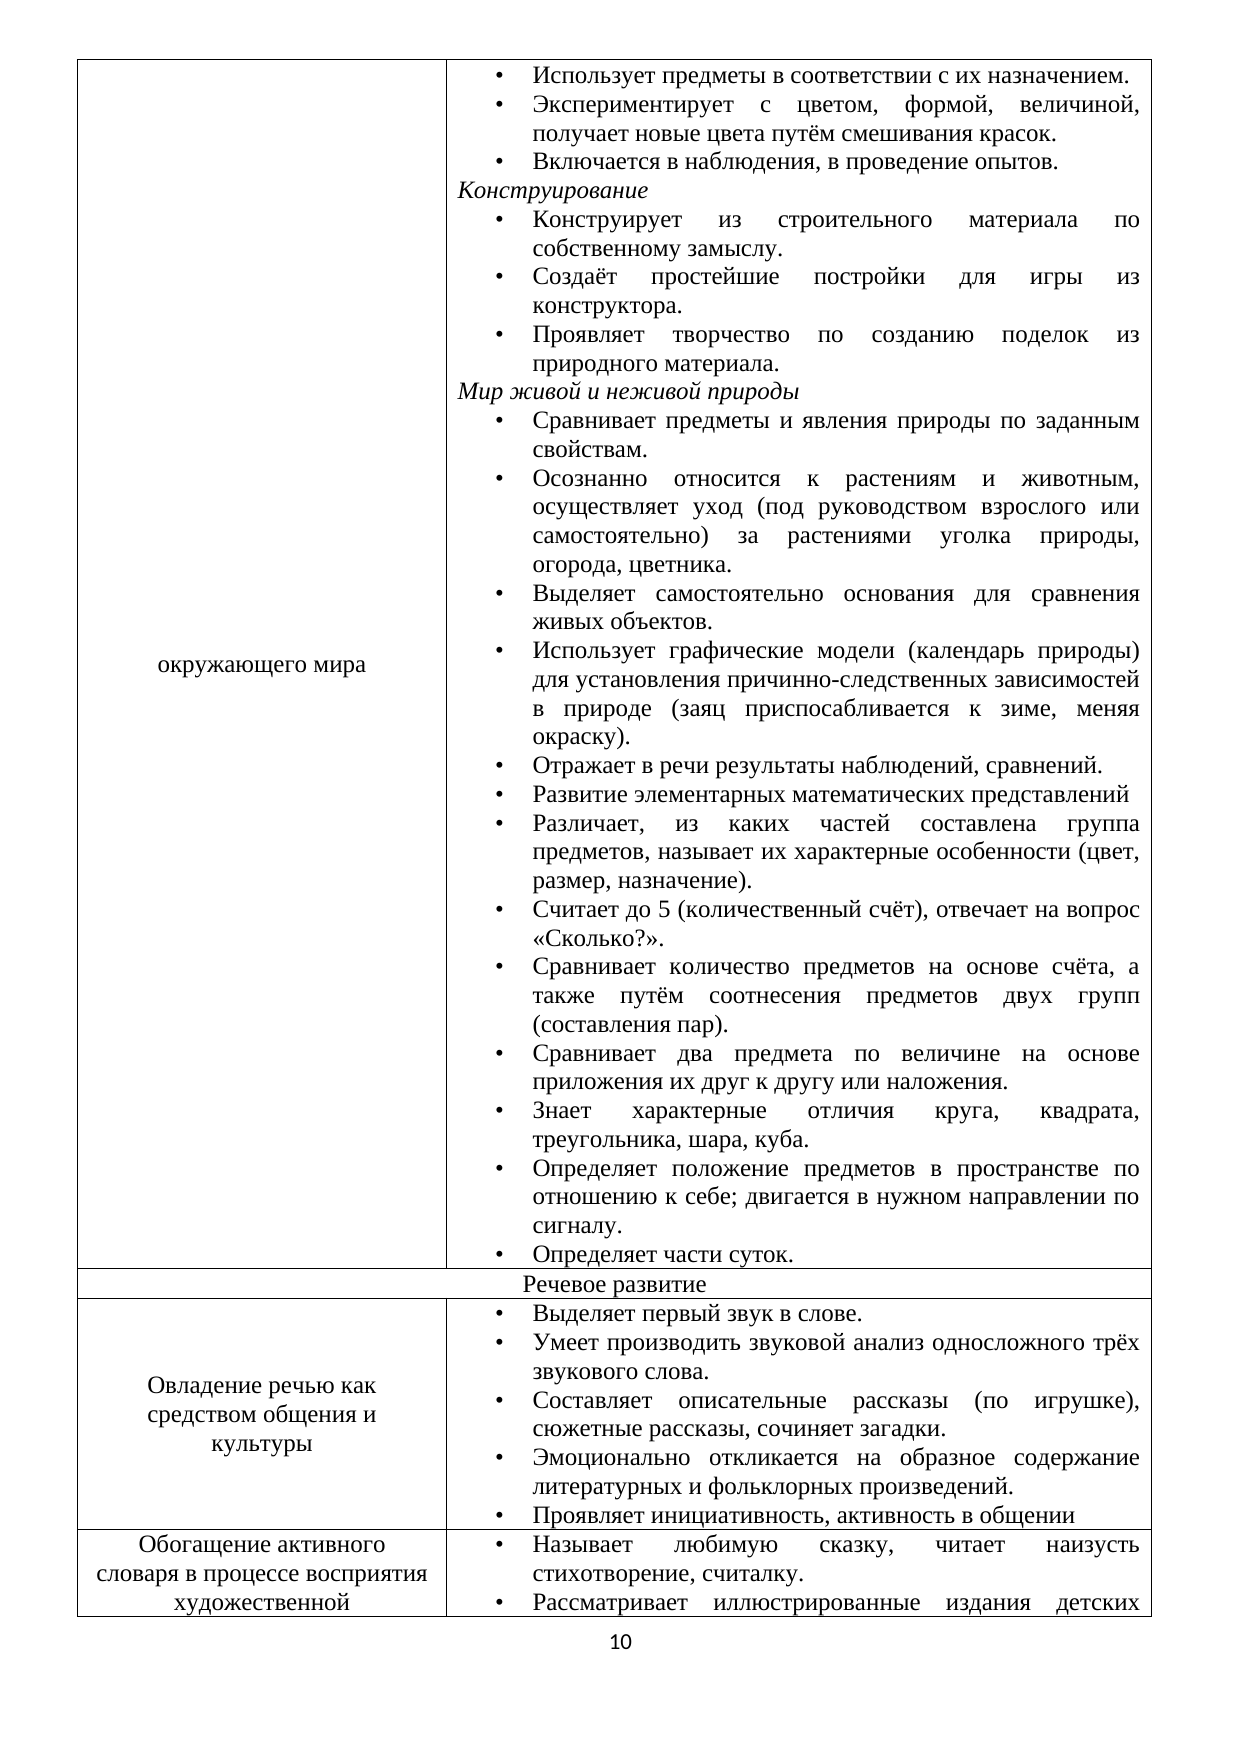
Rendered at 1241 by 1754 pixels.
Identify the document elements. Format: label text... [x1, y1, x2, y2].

table_cell Овладение речью как средством общения и культуры [78, 1299, 446, 1528]
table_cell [78, 60, 446, 1268]
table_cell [447, 60, 1151, 1268]
table_cell Речевое развитие [78, 1269, 1151, 1297]
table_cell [78, 1530, 446, 1616]
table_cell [447, 1530, 1151, 1616]
table_cell Выделяет первый звук в слове. Умеет производить звуковой анализ односложного трёх звукового слова. Составляет описательные рассказы (по игрушке), сюжетные рассказы, сочиняет загадки. Эмоционально откликается на образное содержание литературных и фольклорных произведений. Проявляет инициативность, активность в общении [447, 1299, 1151, 1528]
